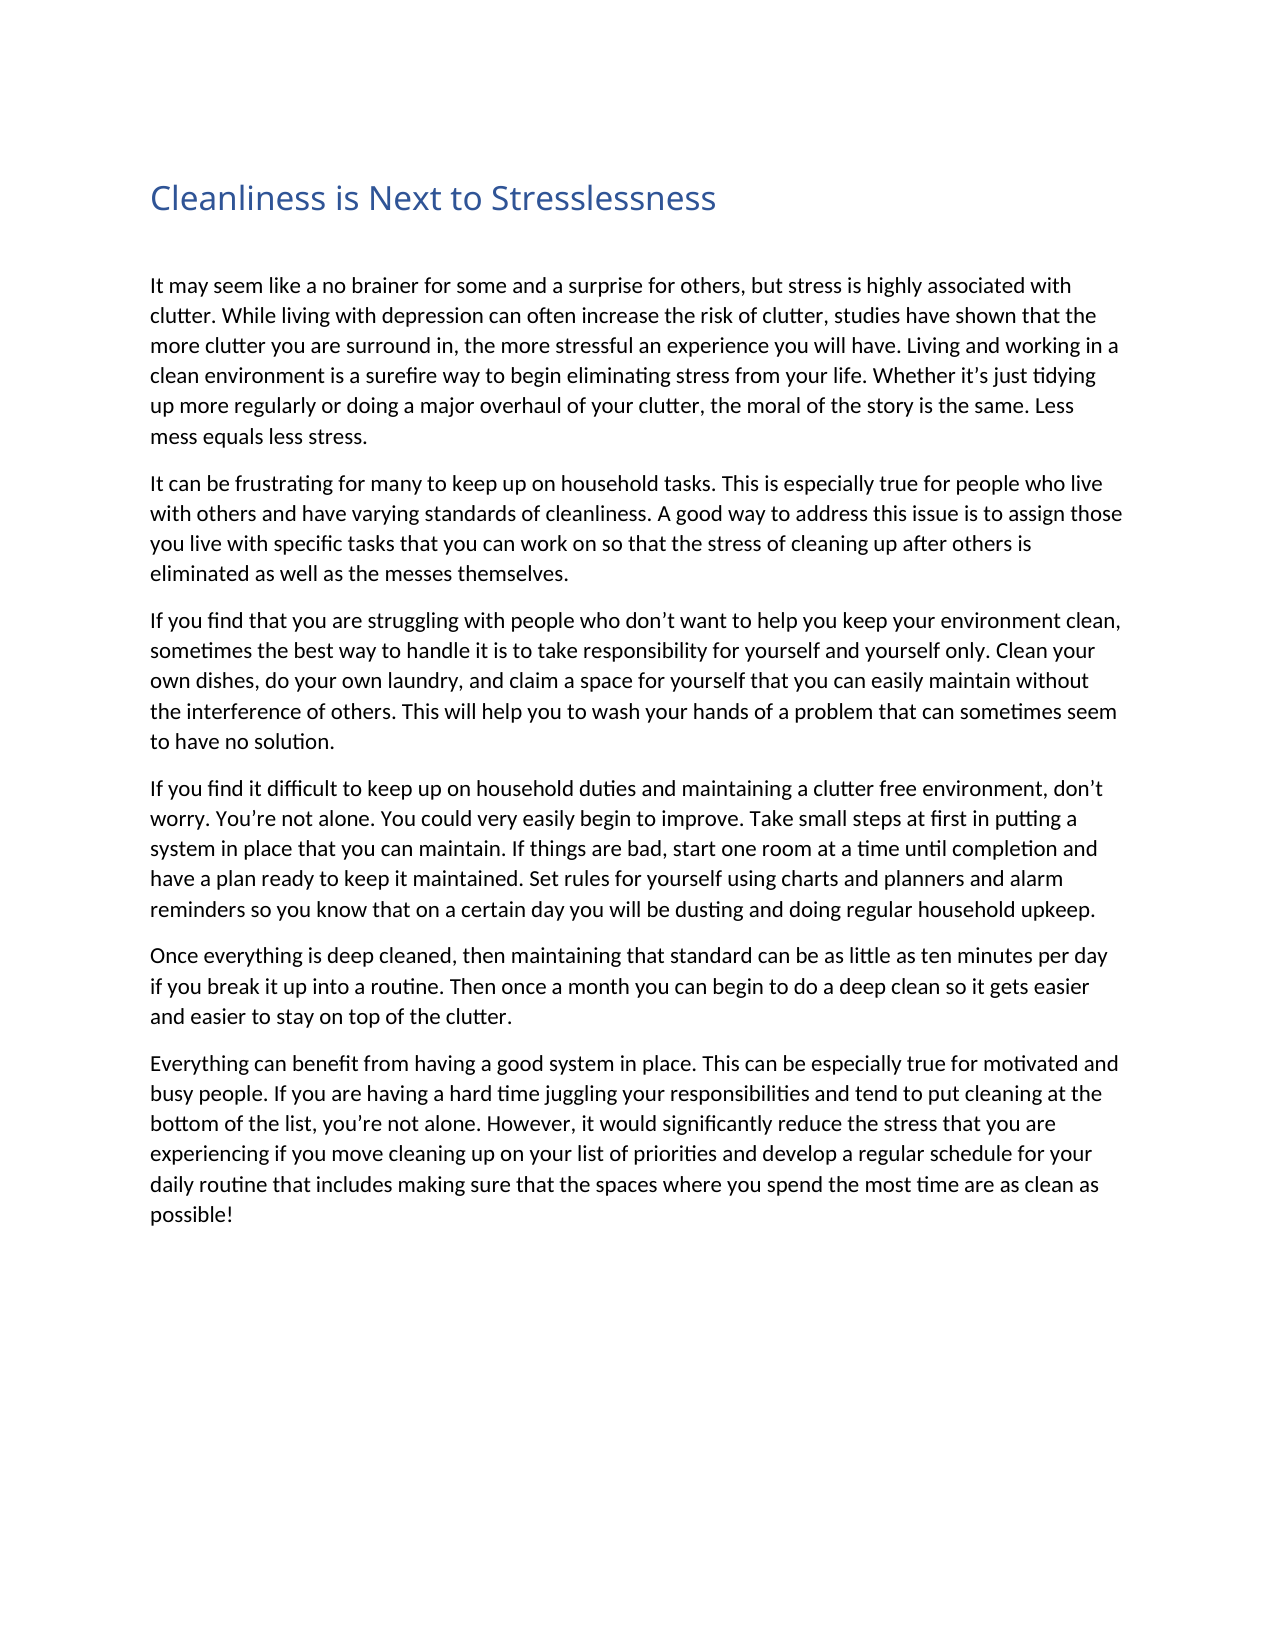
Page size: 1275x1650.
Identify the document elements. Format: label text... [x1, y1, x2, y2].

text It can be frustrating for many to keep up on household tasks. This is especially true for people who live with others and have varying standards of cleanliness. A good way to address this issue is to assign those you live with specific tasks that you can work on so that the stress of cleaning up after others is eliminated as well as the messes themselves. [150, 469, 1125, 587]
text It may seem like a no brainer for some and a surprise for others, but stress is highly associated with clutter. While living with depression can often increase the risk of clutter, studies have shown that the more clutter you are surround in, the more stressful an experience you will have. Living and working in a clean environment is a surefire way to begin eliminating stress from your life. Whether it’s just tidying up more regularly or doing a major overhaul of your clutter, the moral of the story is the same. Less mess equals less stress. [150, 271, 1125, 450]
text Everything can benefit from having a good system in place. This can be especially true for motivated and busy people. If you are having a hard time juggling your responsibilities and tend to put cleaning at the bottom of the list, you’re not alone. However, it would significantly reduce the stress that you are experiencing if you move cleaning up on your list of priorities and develop a regular schedule for your daily routine that includes making sure that the spaces where you spend the most time are as clean as possible! [150, 1049, 1125, 1228]
text If you find that you are struggling with people who don’t want to help you keep your environment clean, sometimes the best way to handle it is to take responsibility for yourself and yourself only. Clean your own dishes, do your own laundry, and claim a space for yourself that you can easily maintain without the interference of others. This will help you to wash your hands of a problem that can sometimes seem to have no solution. [150, 606, 1125, 755]
text If you find it difficult to keep up on household duties and maintaining a clutter free environment, don’t worry. You’re not alone. You could very easily begin to improve. Take small steps at first in putting a system in place that you can maintain. If things are bad, start one room at a time until completion and have a plan ready to keep it maintained. Set rules for yourself using charts and planners and alarm reminders so you know that on a certain day you will be dusting and doing regular household upkeep. [150, 774, 1125, 923]
text Once everything is deep cleaned, then maintaining that standard can be as little as ten minutes per day if you break it up into a routine. Then once a month you can begin to do a deep clean so it gets easier and easier to stay on top of the clutter. [150, 942, 1125, 1030]
subtitle Cleanliness is Next to Stresslessness [150, 175, 1125, 220]
